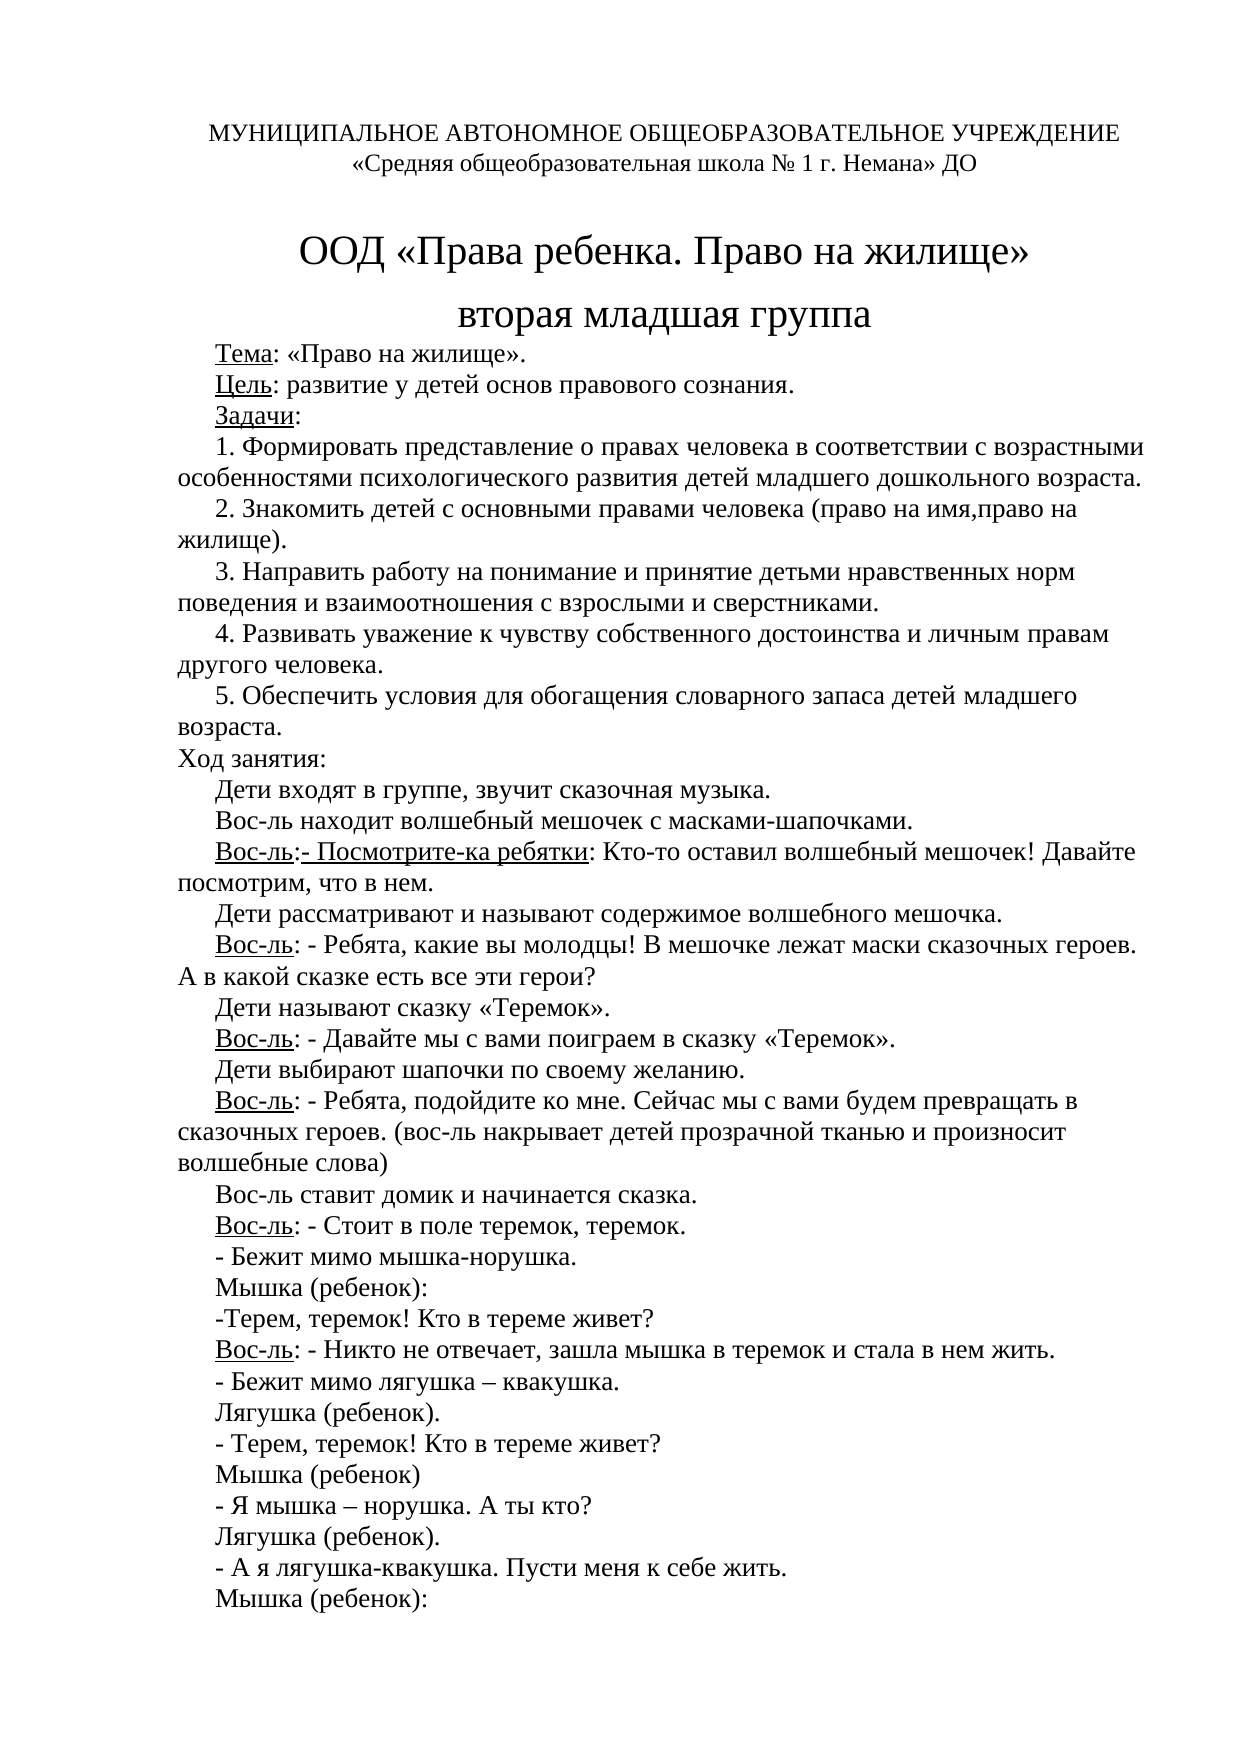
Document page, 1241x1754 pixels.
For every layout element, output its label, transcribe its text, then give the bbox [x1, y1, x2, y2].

text Ход занятия: [177, 742, 1152, 773]
text Дети рассматривают и называют содержимое волшебного мешочка. [177, 897, 1152, 928]
text Вос-ль: - Ребята, какие вы молодцы! В мешочке лежат маски сказочных героев. А в какой сказке есть все эти герои? [177, 928, 1152, 991]
text Вос-ль: - Никто не отвечает, зашла мышка в теремок и стала в нем жить. [177, 1333, 1152, 1364]
text Лягушка (ребенок). [177, 1396, 1152, 1427]
text Лягушка (ребенок). [177, 1520, 1152, 1551]
text 4. Развивать уважение к чувству собственного достоинства и личным правам другого человека. [177, 617, 1152, 679]
text Дети входят в группе, звучит сказочная музыка. [177, 773, 1152, 804]
text «Средняя общеобразовательная школа № 1 г. Немана» ДО [177, 148, 1152, 177]
text Тема: «Право на жилище». [177, 337, 1152, 368]
text - А я лягушка-квакушка. Пусти меня к себе жить. [177, 1551, 1152, 1583]
text 3. Направить работу на понимание и принятие детьми нравственных норм поведения и взаимоотношения с взрослыми и сверстниками. [177, 555, 1152, 617]
text -Терем, теремок! Кто в тереме живет? [177, 1302, 1152, 1333]
text Вос-ль: - Давайте мы с вами поиграем в сказку «Теремок». [177, 1022, 1152, 1053]
text МУНИЦИПАЛЬНОЕ АВТОНОМНОЕ ОБЩЕОБРАЗОВАТЕЛЬНОЕ УЧРЕЖДЕНИЕ [177, 118, 1152, 147]
text - Бежит мимо мышка-норушка. [177, 1240, 1152, 1271]
text - Терем, теремок! Кто в тереме живет? [177, 1427, 1152, 1458]
text Дети называют сказку «Теремок». [177, 991, 1152, 1022]
text Мышка (ребенок) [177, 1458, 1152, 1489]
text Вос-ль: - Стоит в поле теремок, теремок. [177, 1209, 1152, 1240]
text Вос-ль: - Ребята, подойдите ко мне. Сейчас мы с вами будем превращать в сказочных героев. (вос-ль накрывает детей прозрачной тканью и произносит волшебные слова) [177, 1084, 1152, 1178]
text Дети выбирают шапочки по своему желанию. [177, 1053, 1152, 1084]
text - Бежит мимо лягушка – квакушка. [177, 1364, 1152, 1396]
text Задачи: [177, 399, 1152, 430]
text - Я мышка – норушка. А ты кто? [177, 1489, 1152, 1520]
text 2. Знакомить детей с основными правами человека (право на имя,право на жилище). [177, 492, 1152, 555]
text Вос-ль находит волшебный мешочек с масками-шапочками. [177, 804, 1152, 835]
text 5. Обеспечить условия для обогащения словарного запаса детей младшего возраста. [177, 679, 1152, 742]
text Цель: развитие у детей основ правового сознания. [177, 368, 1152, 399]
text Мышка (ребенок): [177, 1271, 1152, 1302]
text 1. Формировать представление о правах человека в соответствии с возрастными особенностями психологического развития детей младшего дошкольного возраста. [177, 430, 1152, 492]
text Мышка (ребенок): [177, 1583, 1152, 1614]
text вторая младшая группа [177, 289, 1152, 337]
text ООД «Права ребенка. Право на жилище» [177, 225, 1152, 273]
text Вос-ль:- Посмотрите-ка ребятки: Кто-то оставил волшебный мешочек! Давайте посмотрим, что в нем. [177, 835, 1152, 897]
text Вос-ль ставит домик и начинается сказка. [177, 1178, 1152, 1209]
